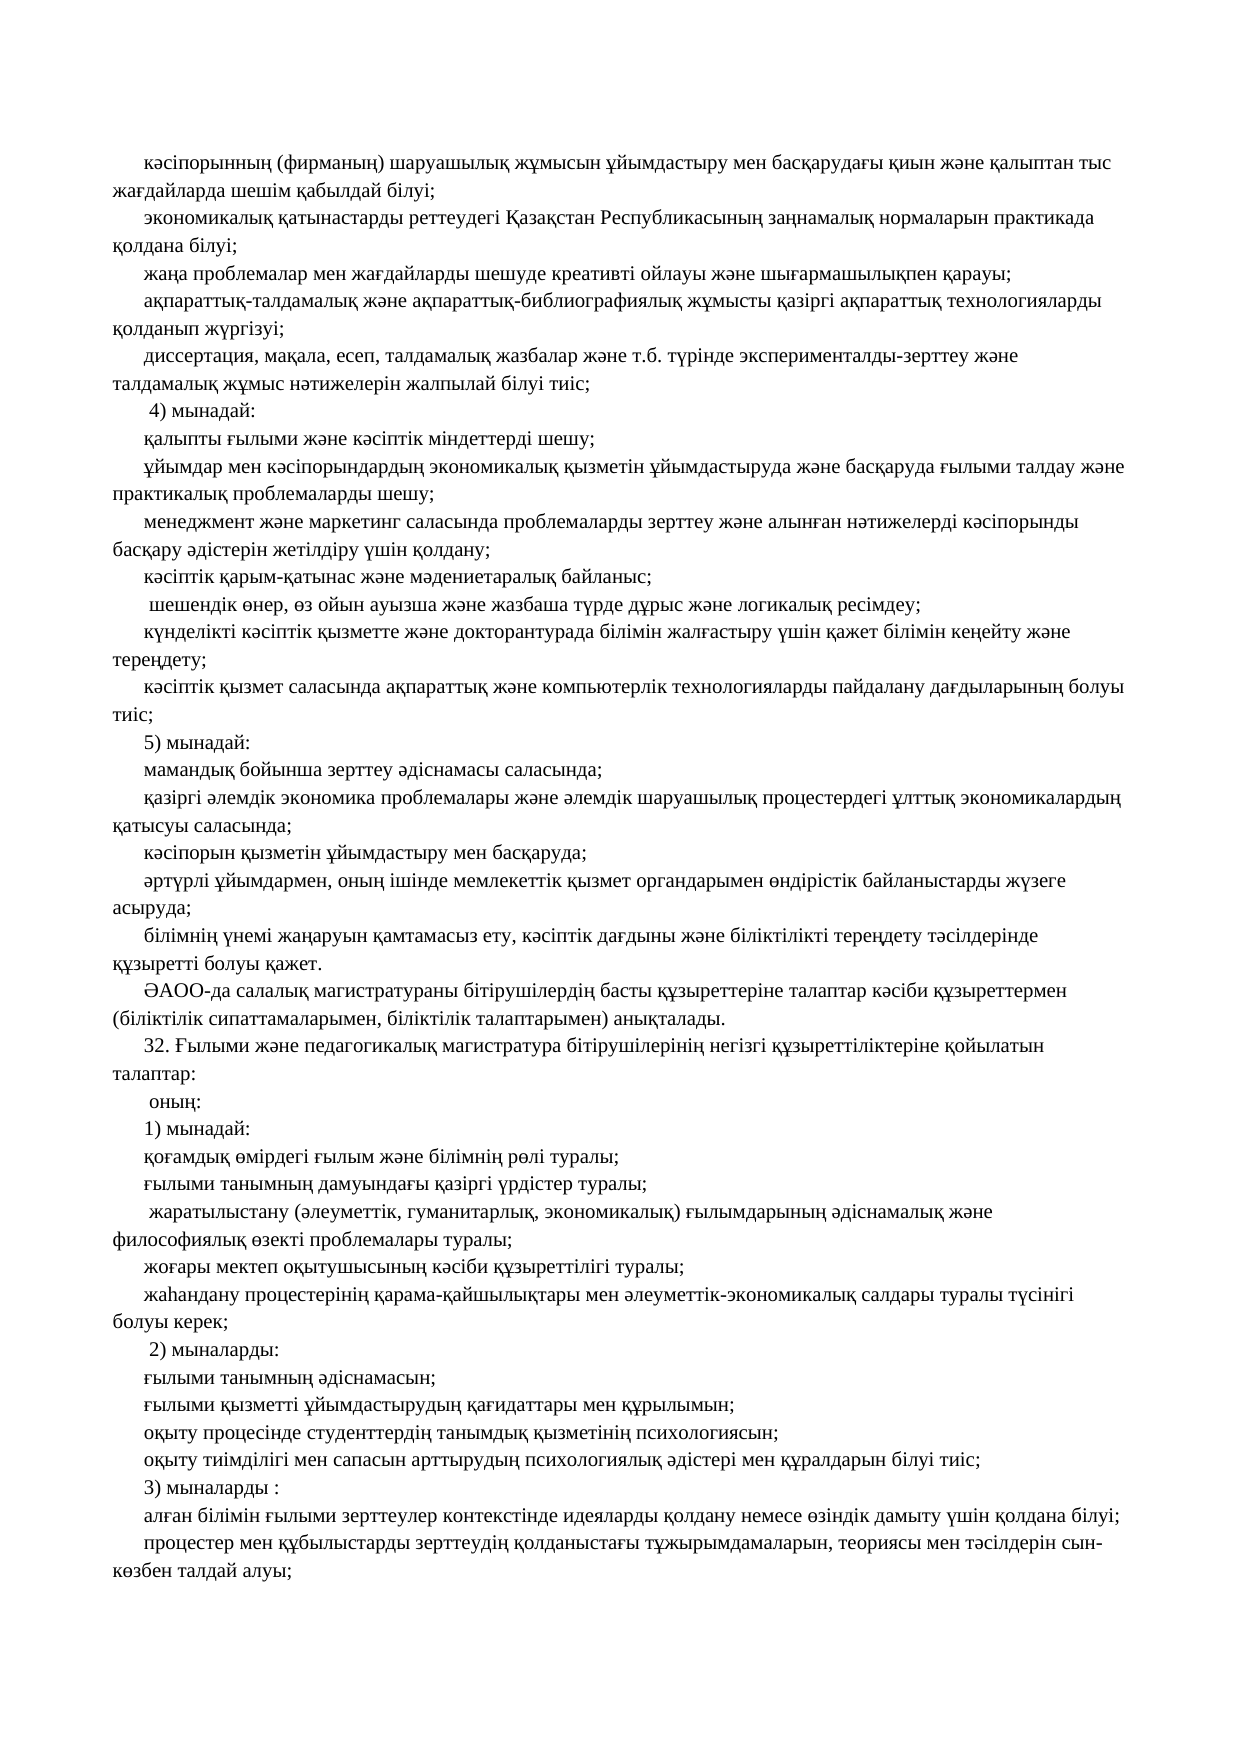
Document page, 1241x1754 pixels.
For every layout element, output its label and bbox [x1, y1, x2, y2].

text [112, 150, 1128, 1582]
